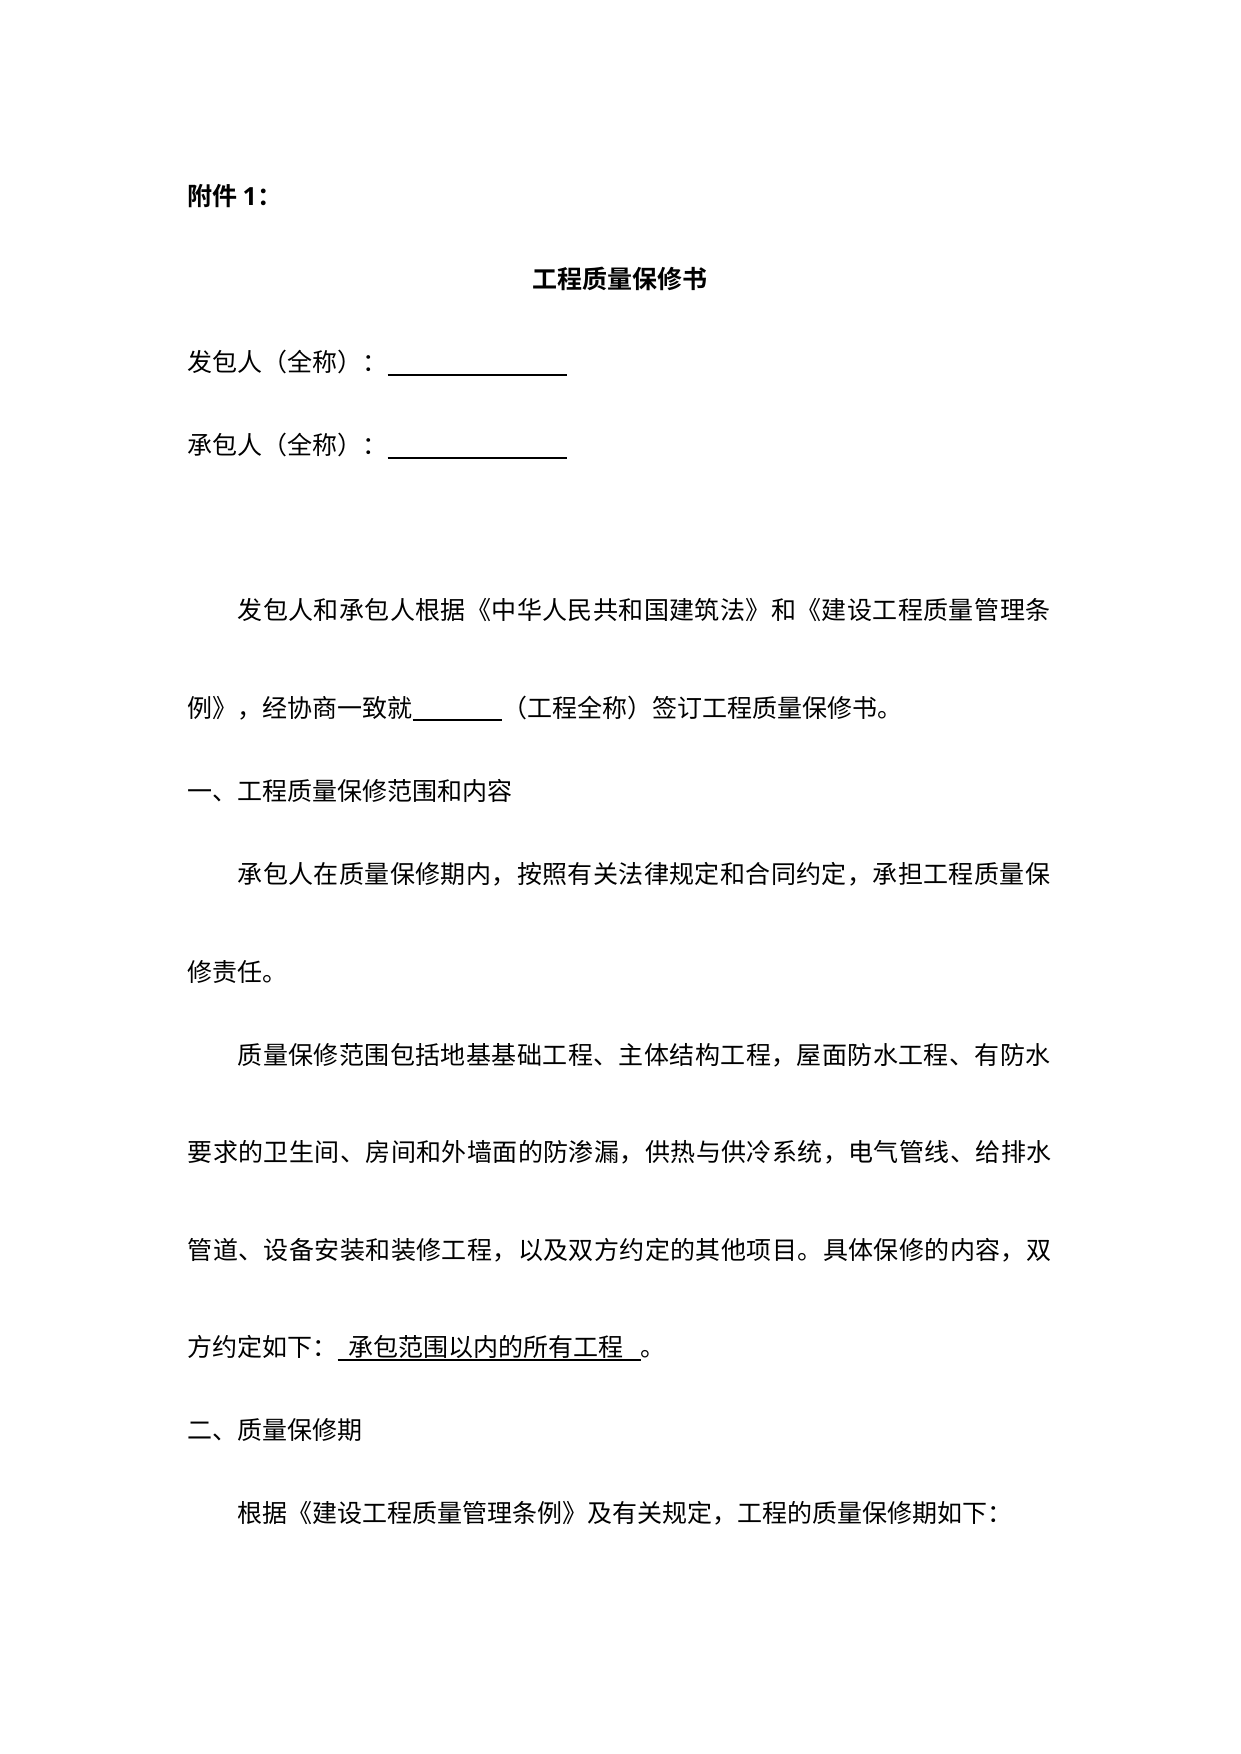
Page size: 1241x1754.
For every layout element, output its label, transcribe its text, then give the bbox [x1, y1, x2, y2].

text 发包人（全称）： [187, 328, 1053, 393]
text 附件1： [187, 162, 1053, 227]
text 承包人在质量保修期内，按照有关法律规定和合同约定，承担工程质量保修责任。 [187, 840, 1053, 1003]
text 质量保修范围包括地基基础工程、主体结构工程，屋面防水工程、有防水要求的卫生间、房间和外墙面的防渗漏，供热与供冷系统，电气管线、给排水管道、设备安装和装修工程，以及双方约定的其他项目。具体保修的内容，双方约定如下： 承包范围以内的所有工程 。 [187, 1021, 1053, 1378]
text 二、质量保修期 [187, 1396, 1053, 1461]
text 承包人（全称）： [187, 411, 1053, 476]
text 工程质量保修书 [187, 245, 1053, 310]
text 根据《建设工程质量管理条例》及有关规定，工程的质量保修期如下： [187, 1479, 1053, 1544]
text 一、工程质量保修范围和内容 [187, 757, 1053, 822]
text 发包人和承包人根据《中华人民共和国建筑法》和《建设工程质量管理条例》，经协商一致就 （工程全称）签订工程质量保修书。 [187, 576, 1053, 739]
